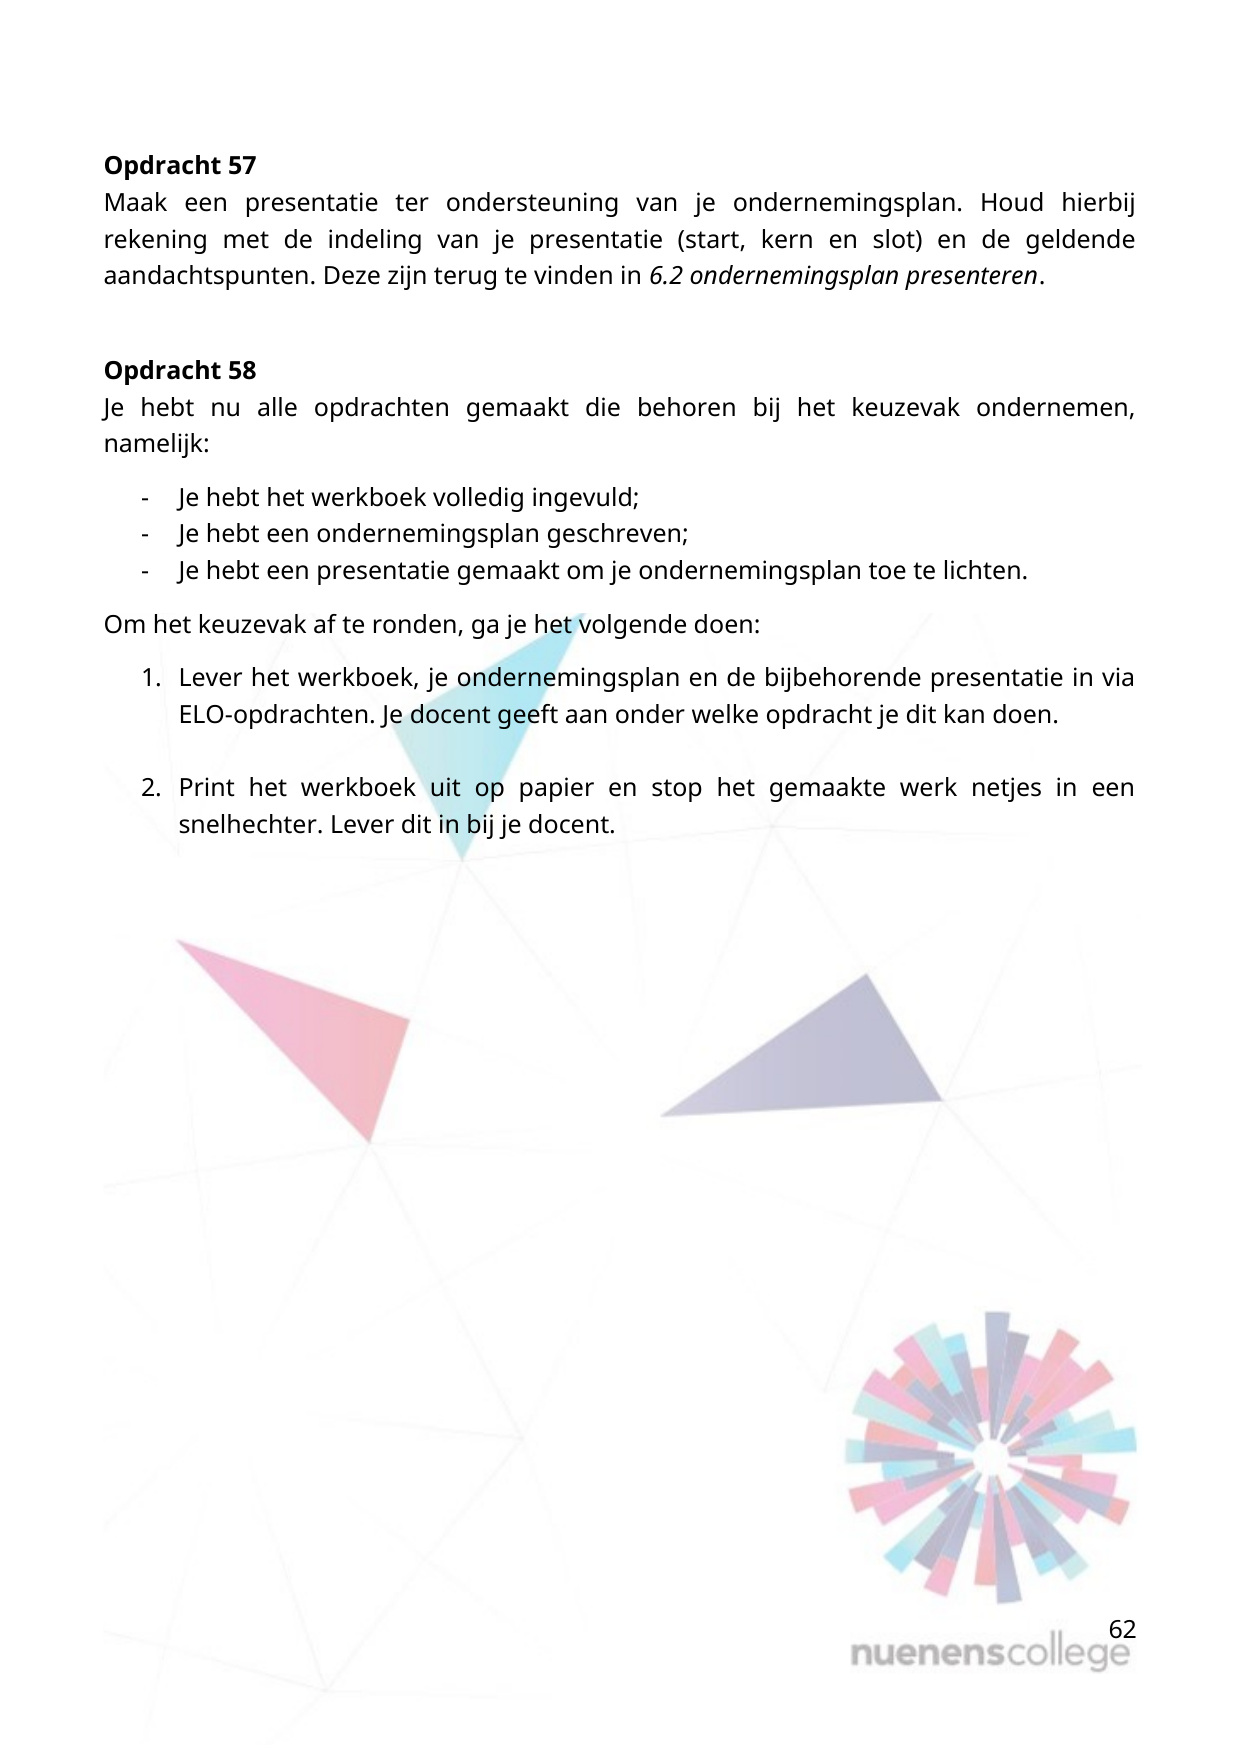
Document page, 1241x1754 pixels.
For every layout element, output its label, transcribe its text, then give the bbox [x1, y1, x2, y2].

text Je hebt nu alle opdrachten gemaakt die behoren bij het keuzevak ondernemen, namelijk: [103, 389, 1137, 460]
list Lever het werkboek, je ondernemingsplan en de bijbehorende presentatie in via ELO-opdrachten. Je docent geeft aan onder welke opdracht je dit kan doen. [141, 660, 1137, 731]
list Je hebt een ondernemingsplan geschreven; [141, 516, 1137, 550]
list Print het werkboek uit op papier en stop het gemaakte werk netjes in een snelhechter. Lever dit in bij je docent. [141, 770, 1137, 841]
text Maak een presentatie ter ondersteuning van je ondernemingsplan. Houd hierbij rekening met de indeling van je presentatie (start, kern en slot) en de geldende aandachtspunten. Deze zijn terug te vinden in 6.2 ondernemingsplan presenteren. [103, 184, 1137, 292]
list Je hebt een presentatie gemaakt om je ondernemingsplan toe te lichten. [141, 553, 1137, 587]
picture [103, 613, 1142, 1745]
list Je hebt het werkboek volledig ingevuld; [141, 479, 1137, 513]
subtitle Opdracht 57 [103, 148, 1137, 182]
subtitle Opdracht 58 [103, 352, 1137, 386]
text Om het keuzevak af te ronden, ga je het volgende doen: [103, 606, 1137, 640]
